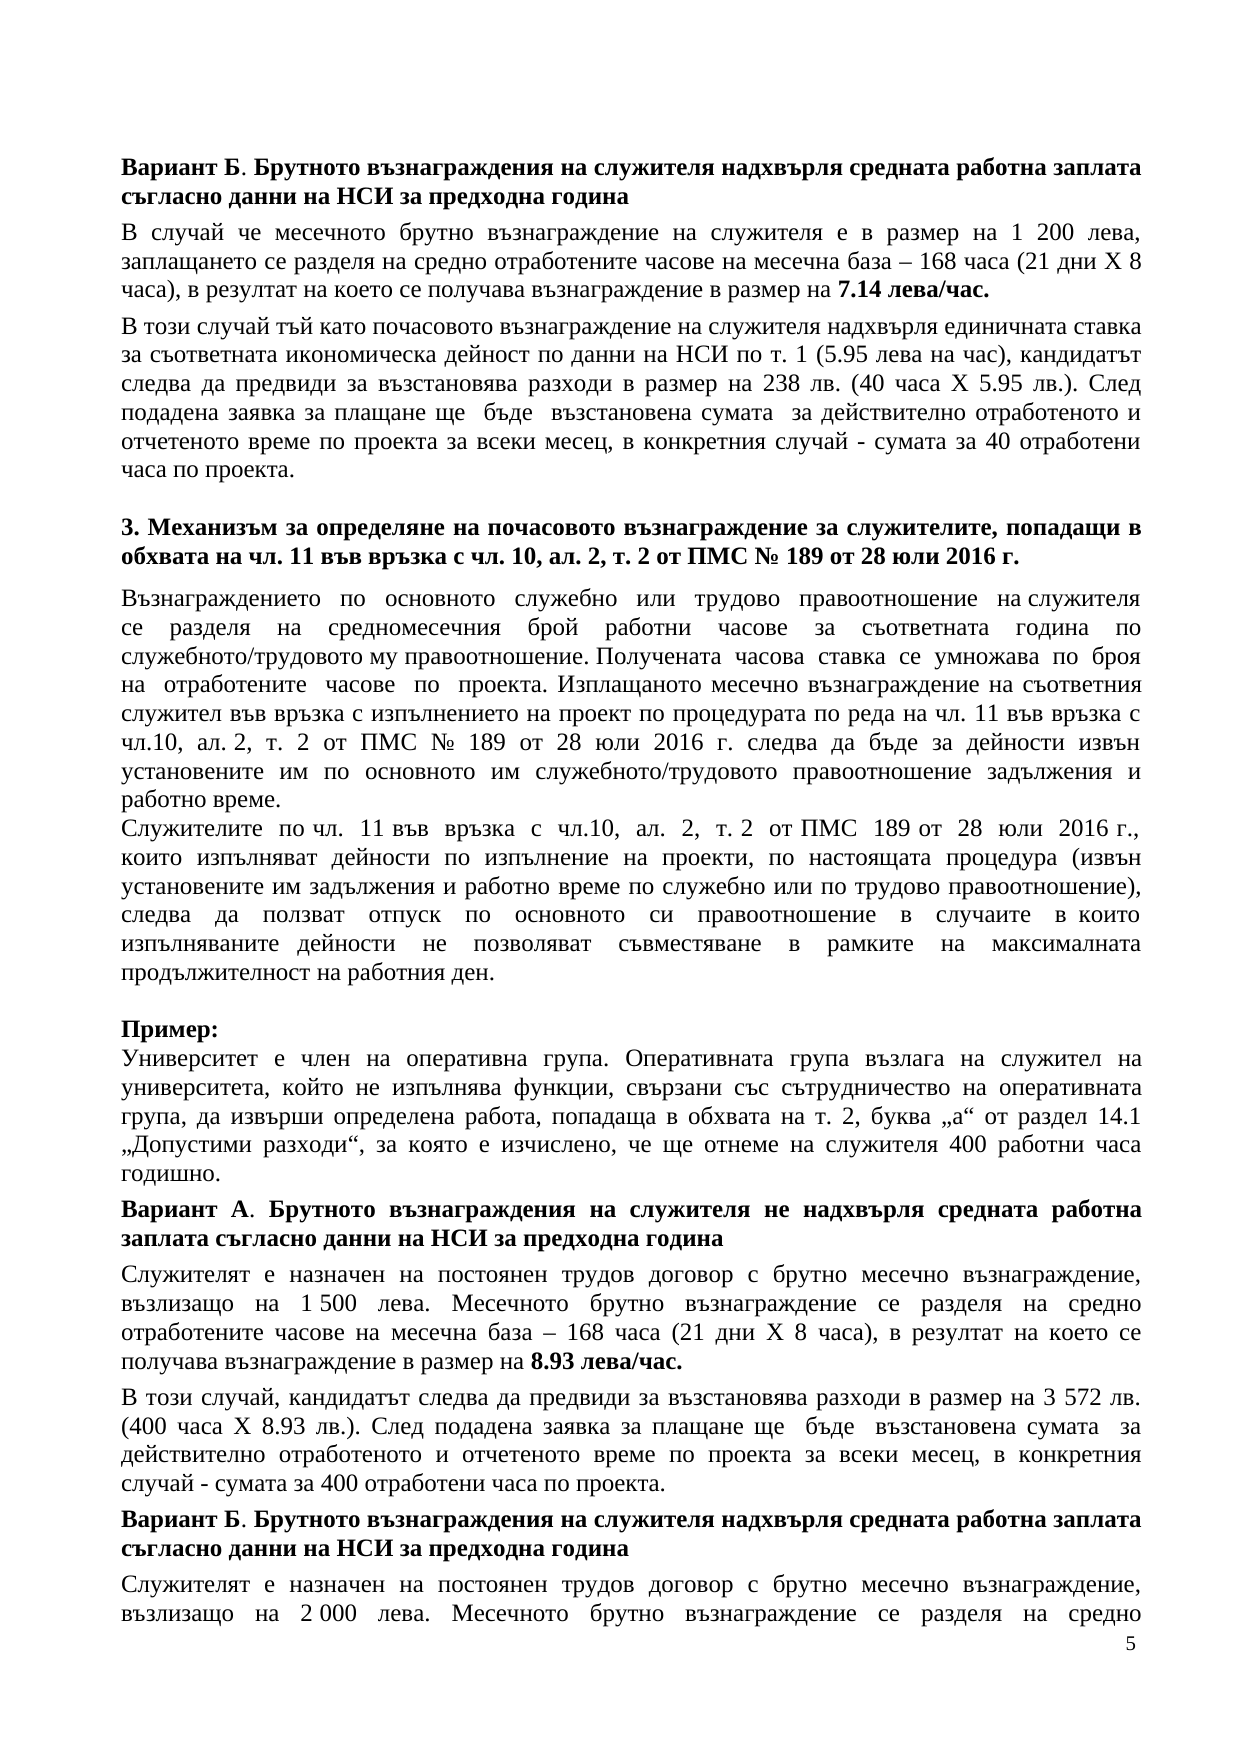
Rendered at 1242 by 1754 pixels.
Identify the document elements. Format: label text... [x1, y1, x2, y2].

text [121, 1569, 1143, 1627]
text Вариант А. Брутното възнаграждения на служителя не надхвърля средната работна заплата съгласно данни на НСИ за предходна година [121, 1194, 1143, 1252]
text Университет е член на оперативна група. Оперативната група възлага на служител на университета, който не изпълнява функции, свързани със сътрудничество на оперативната група, да извърши определена работа, попадаща в обхвата на т. 2, буква „а“ от раздел 14.1 „Допустими разходи“, за която е изчислено, че ще отнеме на служителя 400 работни часа годишно. [121, 1043, 1143, 1187]
text Вариант Б. Брутното възнаграждения на служителя надхвърля средната работна заплата съгласно данни на НСИ за предходна година [121, 1504, 1143, 1562]
text Служителите по чл. 11 във връзка с чл.10, ал. 2, т. 2 от ПМС 189 от 28 юли 2016 г., които изпълняват дейности по изпълнение на проекти, по настоящата процедура (извън установените им задължения и работно време по служебно или по трудово правоотношение), следва да ползват отпуск по основното си правоотношение в случаите в които изпълняваните дейности не позволяват съвместяване в рамките на максималната продължителност на работния ден. [121, 813, 1143, 986]
text Вариант Б. Брутното възнаграждения на служителя надхвърля средната работна заплата съгласно данни на НСИ за предходна година [121, 152, 1143, 209]
text 3. Механизъм за определяне на почасовото възнаграждение за служителите, попадащи в обхвата на чл. 11 във връзка с чл. 10, ал. 2, т. 2 от ПМС № 189 от 28 юли 2016 г. [121, 512, 1143, 569]
text В този случай, кандидатът следва да предвиди за възстановява разходи в размер на 3 572 лв. (400 часа Х 8.93 лв.). След подадена заявка за плащане ще бъде възстановена сумата за действително отработеното и отчетеното време по проекта за всеки месец, в конкретния случай - сумата за 400 отработени часа по проекта. [121, 1382, 1143, 1497]
text Пример: [121, 1014, 1143, 1043]
text Служителят е назначен на постоянен трудов договор с брутно месечно възнаграждение, възлизащо на 1 500 лева. Месечното брутно възнаграждение се разделя на средно отработените часове на месечна база – 168 часа (21 дни Х 8 часа), в резултат на което се получава възнаграждение в размер на 8.93 лева/час. [121, 1259, 1143, 1374]
text В случай че месечното брутно възнаграждение на служителя е в размер на 1 200 лева, заплащането се разделя на средно отработените часове на месечна база – 168 часа (21 дни Х 8 часа), в резултат на което се получава възнаграждение в размер на 7.14 лева/час. [121, 217, 1143, 303]
text В този случай тъй като почасовото възнаграждение на служителя надхвърля единичната ставка за съответната икономическа дейност по данни на НСИ по т. 1 (5.95 лева на час), кандидатът следва да предвиди за възстановява разходи в размер на 238 лв. (40 часа Х 5.95 лв.). След подадена заявка за плащане ще бъде възстановена сумата за действително отработеното и отчетеното време по проекта за всеки месец, в конкретния случай - сумата за 40 отработени часа по проекта. [121, 311, 1143, 483]
text Възнаграждението по основното служебно или трудово правоотношение на служителя се разделя на средномесечния брой работни часове за съответната година по служебното/трудовото му правоотношение. Получената часова ставка се умножава по броя на отработените часове по проекта. Изплащаното месечно възнаграждение на съответния служител във връзка с изпълнението на проект по процедурата по реда на чл. 11 във връзка с чл.10, ал. 2, т. 2 от ПМС № 189 от 28 юли 2016 г. следва да бъде за дейности извън установените им по основното им служебното/трудовото правоотношение задължения и работно време. [121, 583, 1143, 813]
